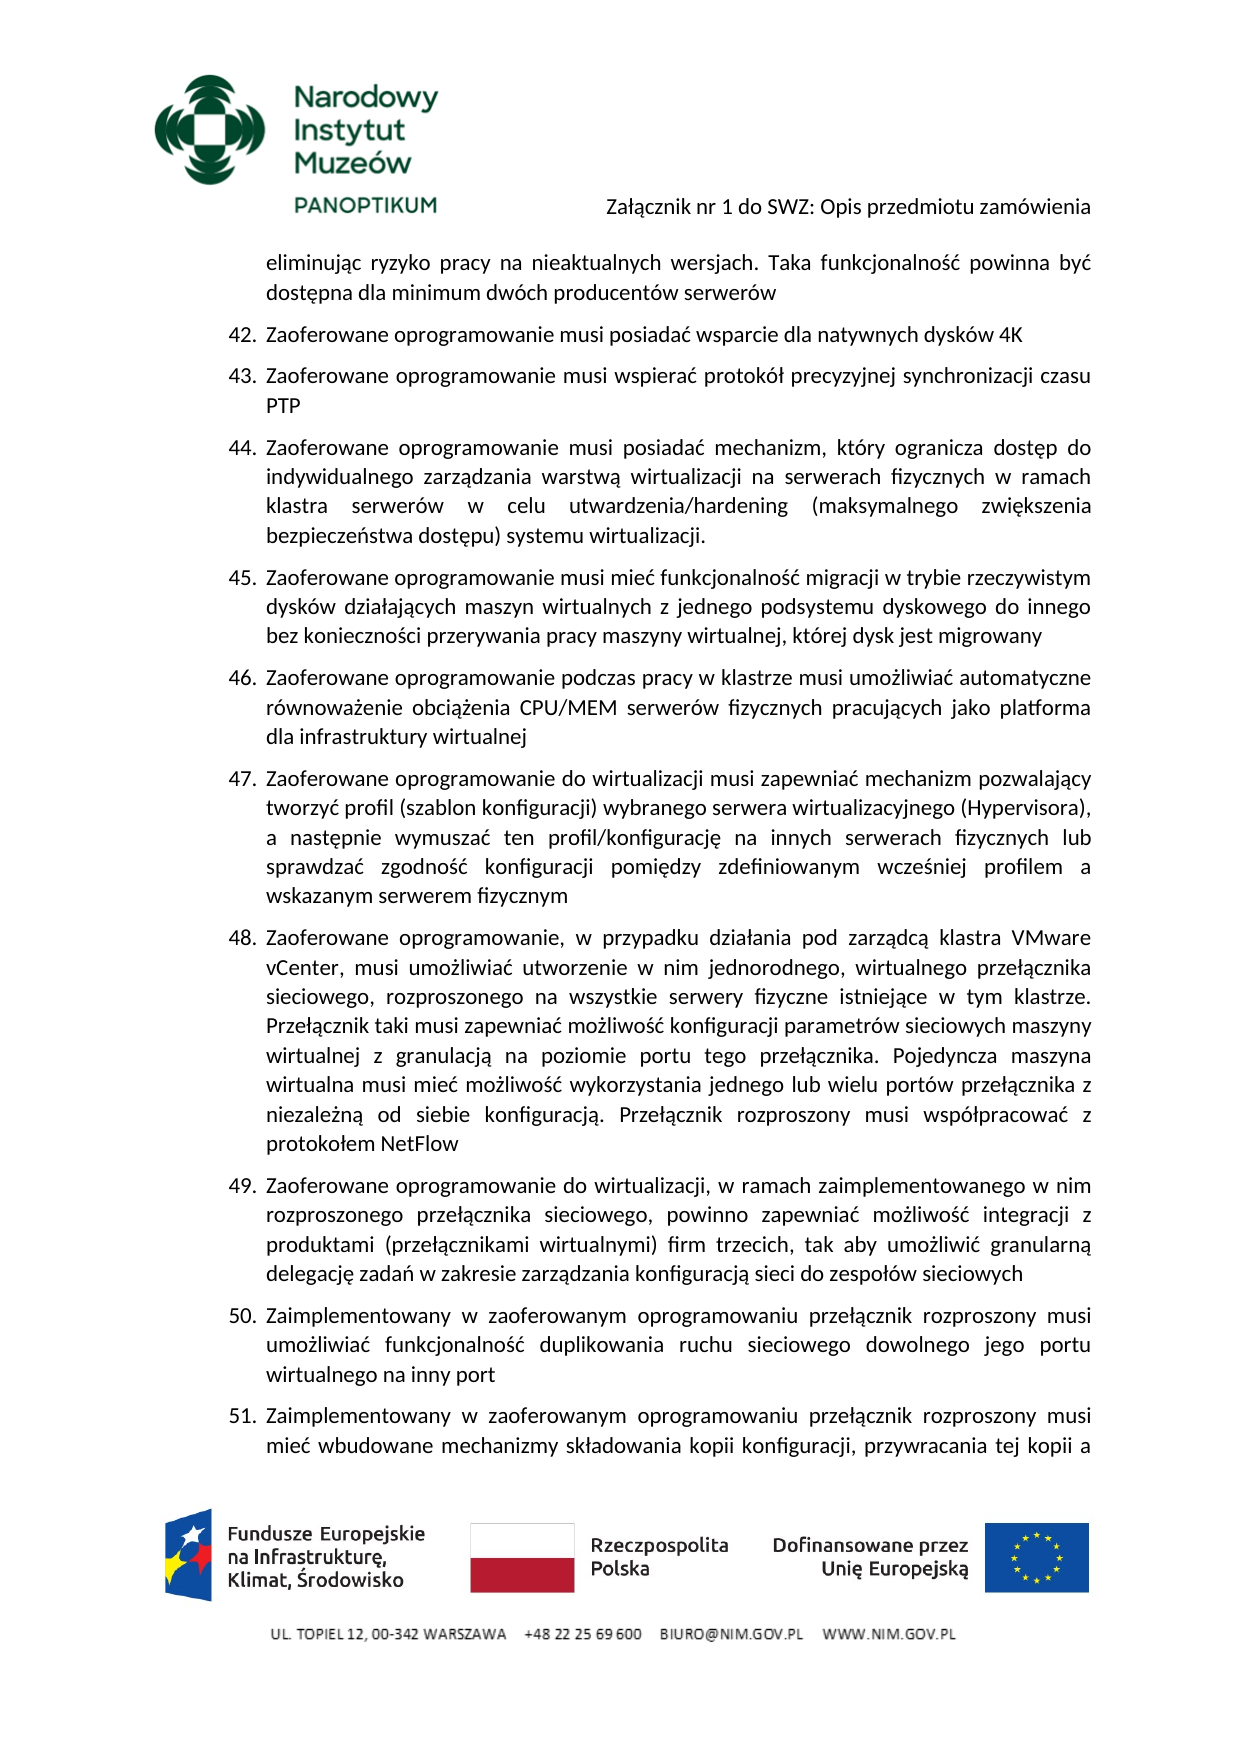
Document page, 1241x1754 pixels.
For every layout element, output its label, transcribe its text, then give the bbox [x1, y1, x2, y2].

list Zaoferowane oprogramowanie musi posiadać mechanizm, który ogranicza dostęp do indywidualnego zarządzania warstwą wirtualizacji na serwerach fizycznych w ramach klastra serwerów w celu utwardzenia/hardening (maksymalnego zwiększenia bezpieczeństwa dostępu) systemu wirtualizacji. [228, 433, 1093, 549]
list Zaoferowane oprogramowanie do wirtualizacji musi zapewniać mechanizm pozwalający tworzyć profil (szablon konfiguracji) wybranego serwera wirtualizacyjnego (Hypervisora), a następnie wymuszać ten profil/konfigurację na innych serwerach fizycznych lub sprawdzać zgodność konfiguracji pomiędzy zdefiniowanym wcześniej profilem a wskazanym serwerem fizycznym [228, 764, 1093, 910]
list Zaoferowane oprogramowanie musi mieć funkcjonalność migracji w trybie rzeczywistym dysków działających maszyn wirtualnych z jednego podsystemu dyskowego do innego bez konieczności przerywania pracy maszyny wirtualnej, której dysk jest migrowany [228, 563, 1093, 650]
picture [151, 73, 442, 215]
picture [14, 1487, 1213, 1659]
list Zaoferowane oprogramowanie do wirtualizacji, w ramach zaimplementowanego w nim rozproszonego przełącznika sieciowego, powinno zapewniać możliwość integracji z produktami (przełącznikami wirtualnymi) firm trzecich, tak aby umożliwić granularną delegację zadań w zakresie zarządzania konfiguracją sieci do zespołów sieciowych [228, 1171, 1093, 1287]
list Zaimplementowany w zaoferowanym oprogramowaniu przełącznik rozproszony musi umożliwiać funkcjonalność duplikowania ruchu sieciowego dowolnego jego portu wirtualnego na inny port [228, 1301, 1093, 1388]
list Zaoferowane oprogramowanie musi posiadać wsparcie dla natywnych dysków 4K [228, 320, 1093, 348]
list Zaoferowane oprogramowanie musi wspierać protokół precyzyjnej synchronizacji czasu PTP [228, 362, 1093, 419]
list Zaoferowane oprogramowanie, w przypadku działania pod zarządcą klastra VMware vCenter, musi umożliwiać utworzenie w nim jednorodnego, wirtualnego przełącznika sieciowego, rozproszonego na wszystkie serwery fizyczne istniejące w tym klastrze. Przełącznik taki musi zapewniać możliwość konfiguracji parametrów sieciowych maszyny wirtualnej z granulacją na poziomie portu tego przełącznika. Pojedyncza maszyna wirtualna musi mieć możliwość wykorzystania jednego lub wielu portów przełącznika z niezależną od siebie konfiguracją. Przełącznik rozproszony musi współpracować z protokołem NetFlow [228, 923, 1093, 1157]
list Zaoferowane oprogramowanie podczas pracy w klastrze musi umożliwiać automatyczne równoważenie obciążenia CPU/MEM serwerów fizycznych pracujących jako platforma dla infrastruktury wirtualnej [228, 663, 1093, 750]
